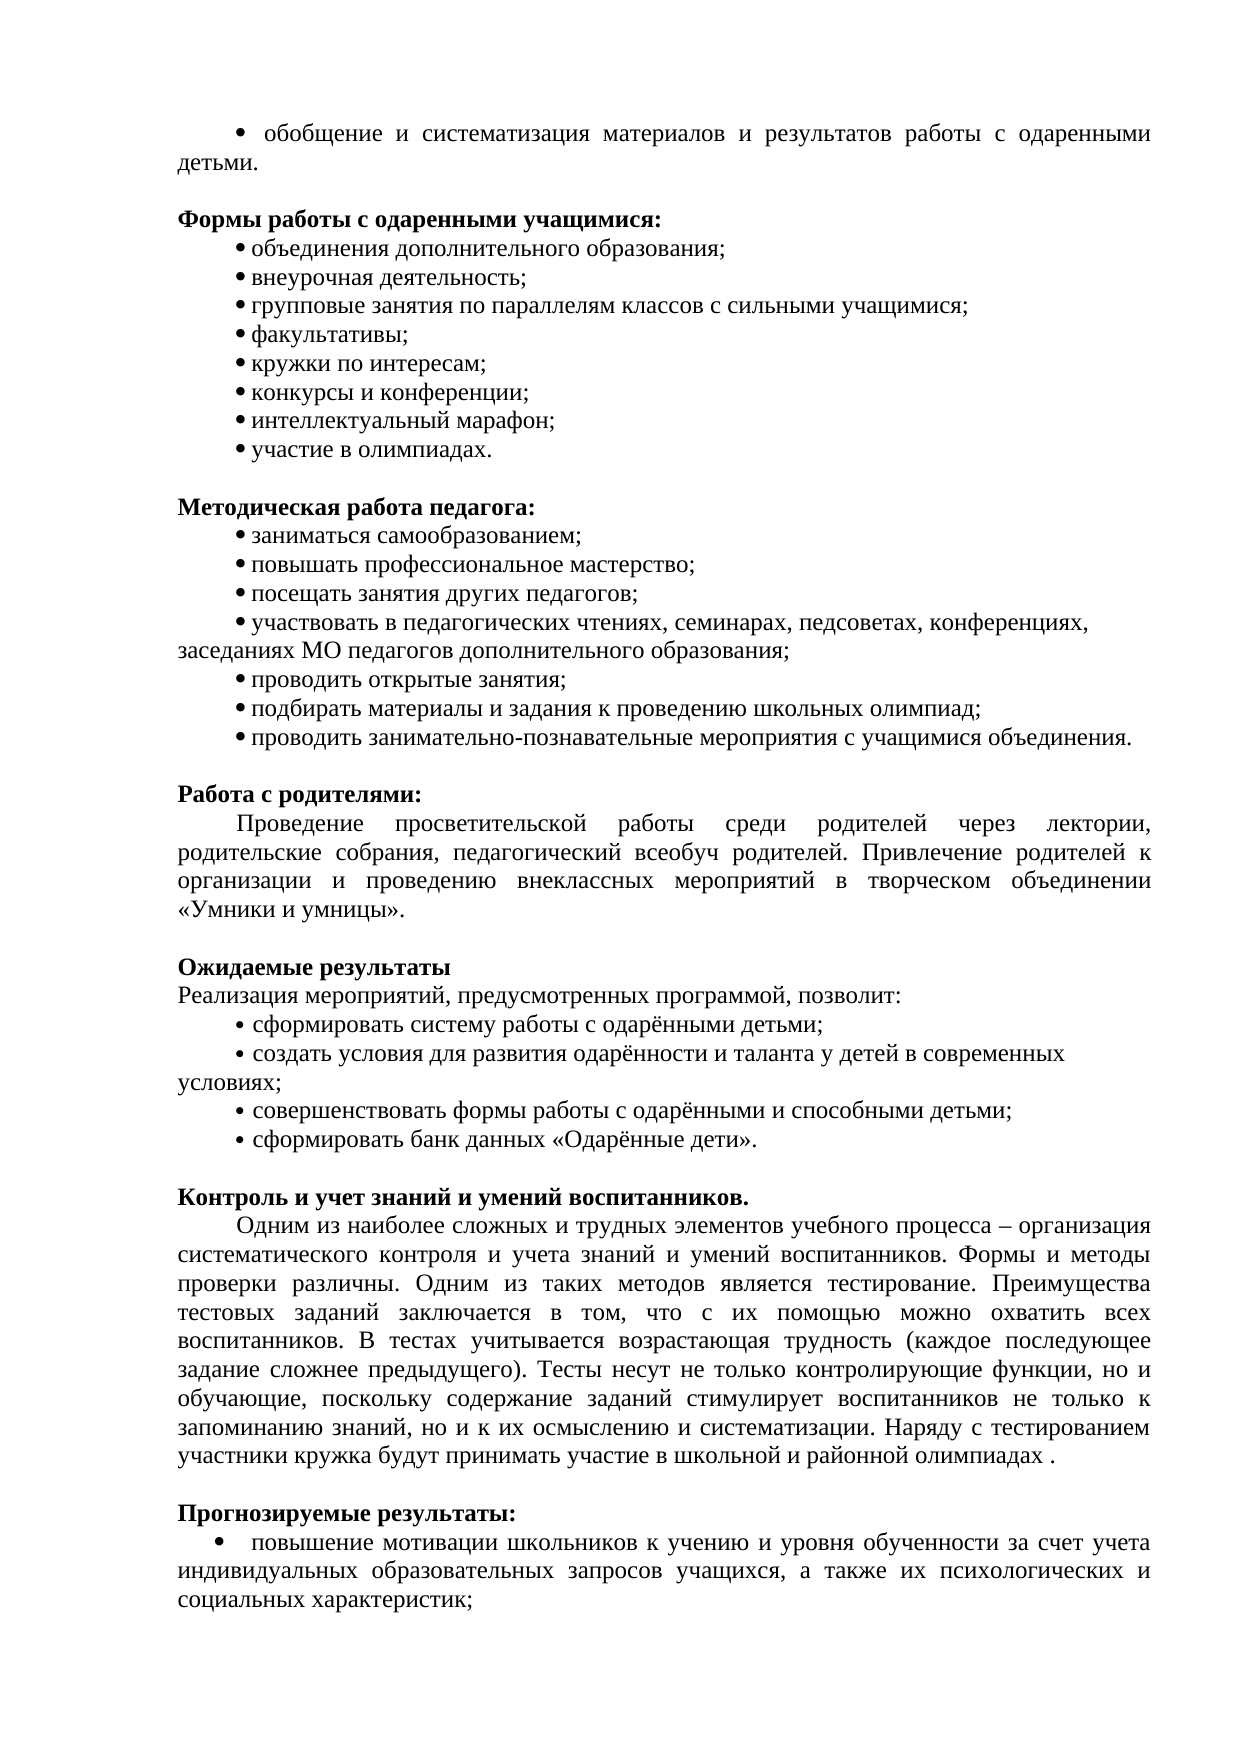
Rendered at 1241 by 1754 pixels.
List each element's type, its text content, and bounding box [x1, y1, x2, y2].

text Одним из наиболее сложных и трудных элементов учебного процесса – организация систематического контроля и учета знаний и умений воспитанников. Формы и методы проверки различны. Одним из таких методов является тестирование. Преимущества тестовых заданий заключается в том, что с их помощью можно охватить всех воспитанников. В тестах учитывается возрастающая трудность (каждое последующее задание сложнее предыдущего). Тесты несут не только контролирующие функции, но и обучающие, поскольку содержание заданий стимулирует воспитанников не только к запоминанию знаний, но и к их осмыслению и систематизации. Наряду с тестированием участники кружка будут принимать участие в школьной и районной олимпиадах . [177, 1211, 1152, 1469]
list сформировать систему работы с одарёнными детьми; [177, 1009, 1152, 1038]
list проводить занимательно-познавательные мероприятия с учащимися объединения. [177, 722, 1152, 751]
list интеллектуальный марафон; [177, 406, 1152, 434]
text Формы работы с одаренными учащимися: [177, 204, 1152, 233]
list групповые занятия по параллелям классов с сильными учащимися; [177, 291, 1152, 319]
list посещать занятия других педагогов; [177, 578, 1152, 607]
list кружки по интересам; [177, 348, 1152, 377]
text Прогнозируемые результаты: [177, 1498, 1152, 1527]
list проводить открытые занятия; [177, 664, 1152, 693]
list подбирать материалы и задания к проведению школьных олимпиад; [177, 693, 1152, 722]
list конкурсы и конференции; [177, 377, 1152, 406]
list объединения дополнительного образования; [177, 233, 1152, 262]
list повышать профессиональное мастерство; [177, 549, 1152, 578]
list обобщение и систематизация материалов и результатов работы с одаренными детьми. [177, 118, 1152, 176]
list совершенствовать формы работы с одарёнными и способными детьми; [177, 1096, 1152, 1124]
text Проведение просветительской работы среди родителей через лектории, родительские собрания, педагогический всеобуч родителей. Привлечение родителей к организации и проведению внеклассных мероприятий в творческом объединении «Умники и умницы». [177, 808, 1152, 923]
list сформировать банк данных «Одарённые дети». [177, 1124, 1152, 1153]
text Работа с родителями: [177, 779, 1152, 808]
list внеурочная деятельность; [177, 262, 1152, 291]
list создать условия для развития одарённости и таланта у детей в современных условиях; [177, 1038, 1152, 1096]
text Ожидаемые результаты [177, 952, 1152, 981]
list факультативы; [177, 319, 1152, 348]
list участвовать в педагогических чтениях, семинарах, педсоветах, конференциях, заседаниях МО педагогов дополнительного образования; [177, 607, 1152, 664]
list заниматься самообразованием; [177, 521, 1152, 549]
list повышение мотивации школьников к учению и уровня обученности за счет учета индивидуальных образовательных запросов учащихся, а также их психологических и социальных характеристик; [177, 1527, 1152, 1613]
list участие в олимпиадах. [177, 434, 1152, 463]
text Методическая работа педагога: [177, 492, 1152, 521]
text Реализация мероприятий, предусмотренных программой, позволит: [177, 981, 1152, 1009]
text Контроль и учет знаний и умений воспитанников. [177, 1182, 1152, 1211]
